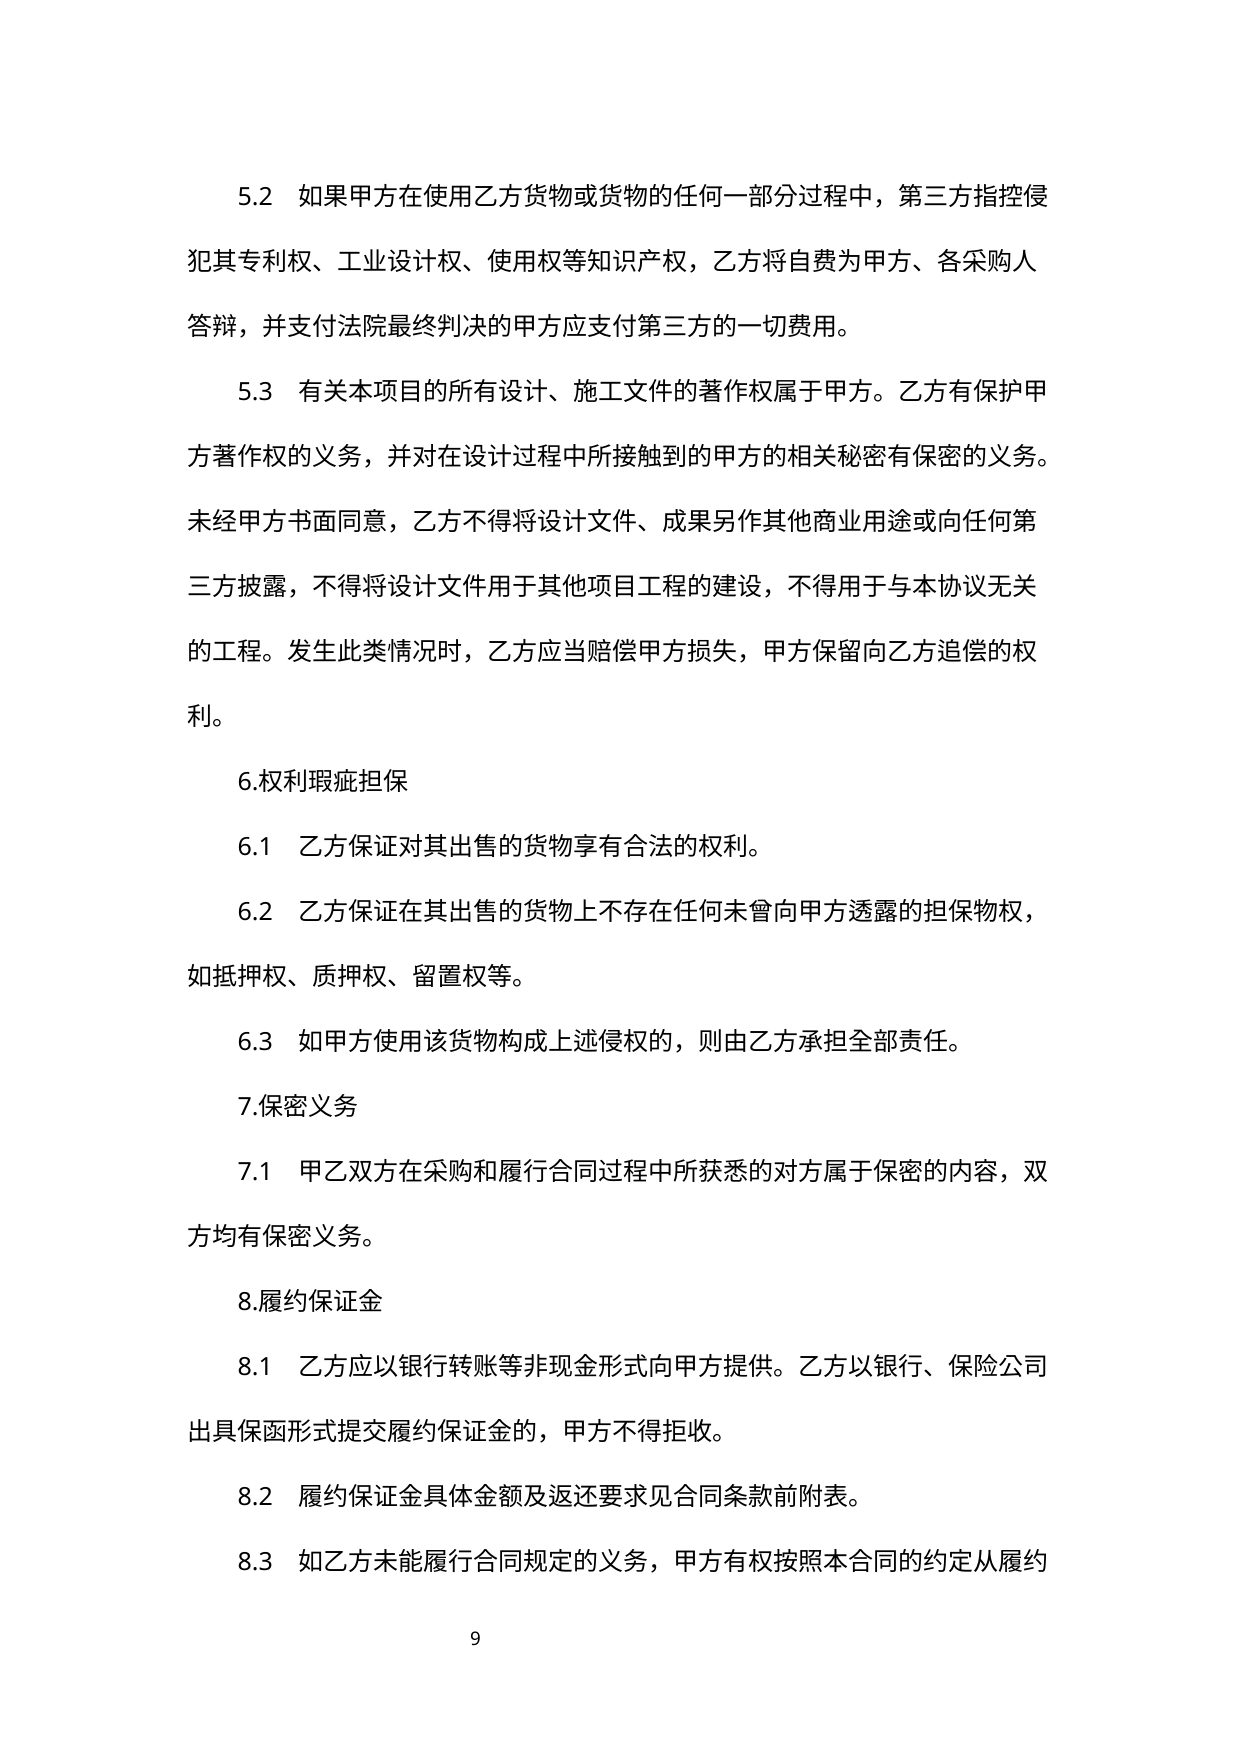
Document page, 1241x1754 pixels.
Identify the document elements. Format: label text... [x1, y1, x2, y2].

text 6.3 如甲方使用该货物构成上述侵权的，则由乙方承担全部责任。 [187, 1007, 1053, 1072]
text 7.1 甲乙双方在采购和履行合同过程中所获悉的对方属于保密的内容，双方均有保密义务。 [187, 1137, 1053, 1267]
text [187, 1527, 1053, 1592]
text 6.2 乙方保证在其出售的货物上不存在任何未曾向甲方透露的担保物权，如抵押权、质押权、留置权等。 [187, 877, 1053, 1007]
text 8.2 履约保证金具体金额及返还要求见合同条款前附表。 [187, 1462, 1053, 1527]
text 8.履约保证金 [187, 1267, 1053, 1332]
text 8.1 乙方应以银行转账等非现金形式向甲方提供。乙方以银行、保险公司出具保函形式提交履约保证金的，甲方不得拒收。 [187, 1332, 1053, 1462]
text 6.1 乙方保证对其出售的货物享有合法的权利。 [187, 812, 1053, 877]
text 6.权利瑕疵担保 [187, 747, 1053, 812]
text 7.保密义务 [187, 1072, 1053, 1137]
text 5.3 有关本项目的所有设计、施工文件的著作权属于甲方。乙方有保护甲方著作权的义务，并对在设计过程中所接触到的甲方的相关秘密有保密的义务。未经甲方书面同意，乙方不得将设计文件、成果另作其他商业用途或向任何第三方披露，不得将设计文件用于其他项目工程的建设，不得用于与本协议无关的工程。发生此类情况时，乙方应当赔偿甲方损失，甲方保留向乙方追偿的权利。 [187, 357, 1053, 747]
text 5.2 如果甲方在使用乙方货物或货物的任何一部分过程中，第三方指控侵犯其专利权、工业设计权、使用权等知识产权，乙方将自费为甲方、各采购人答辩，并支付法院最终判决的甲方应支付第三方的一切费用。 [187, 162, 1053, 357]
